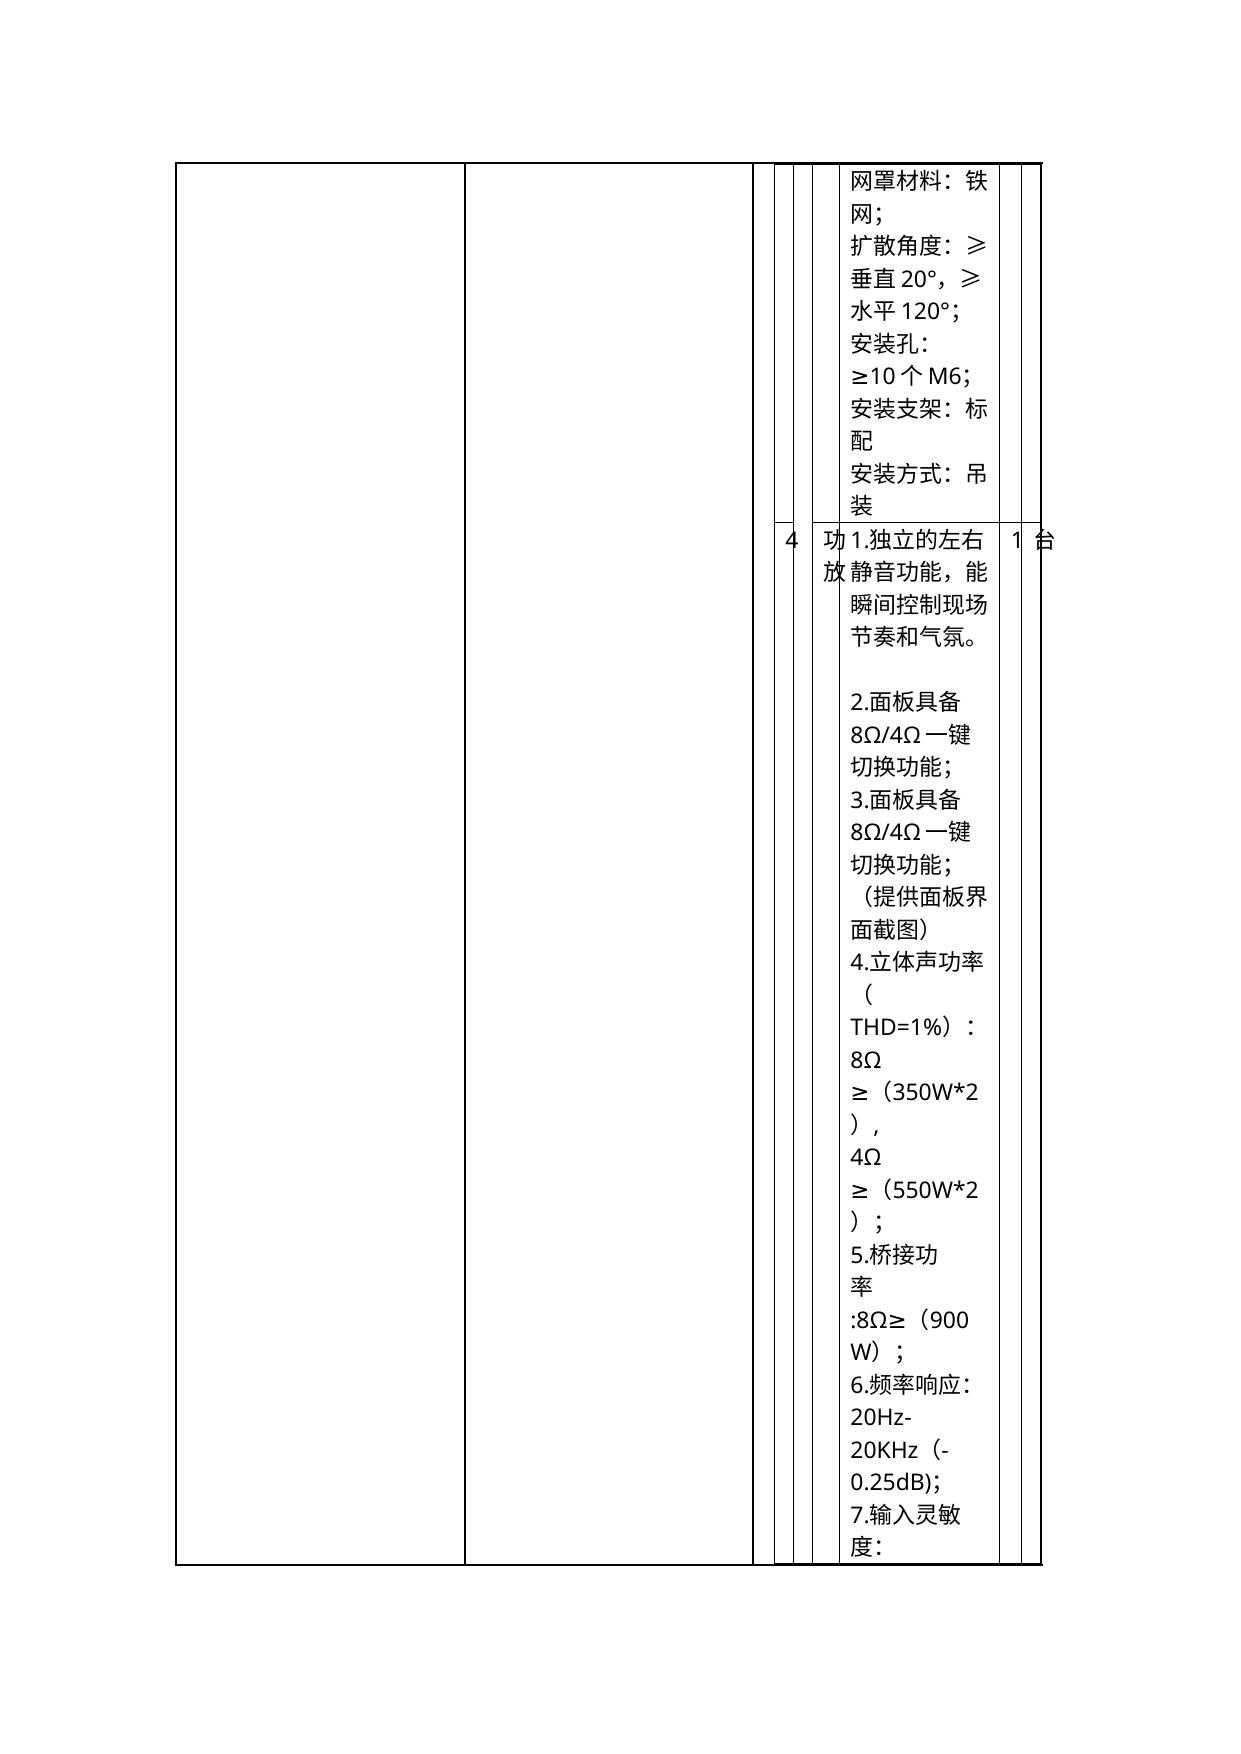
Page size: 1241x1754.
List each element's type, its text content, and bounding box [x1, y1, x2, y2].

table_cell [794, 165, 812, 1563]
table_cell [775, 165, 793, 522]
table_cell 1 [177, 164, 464, 1564]
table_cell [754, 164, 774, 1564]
table_cell [466, 164, 752, 1564]
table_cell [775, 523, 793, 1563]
